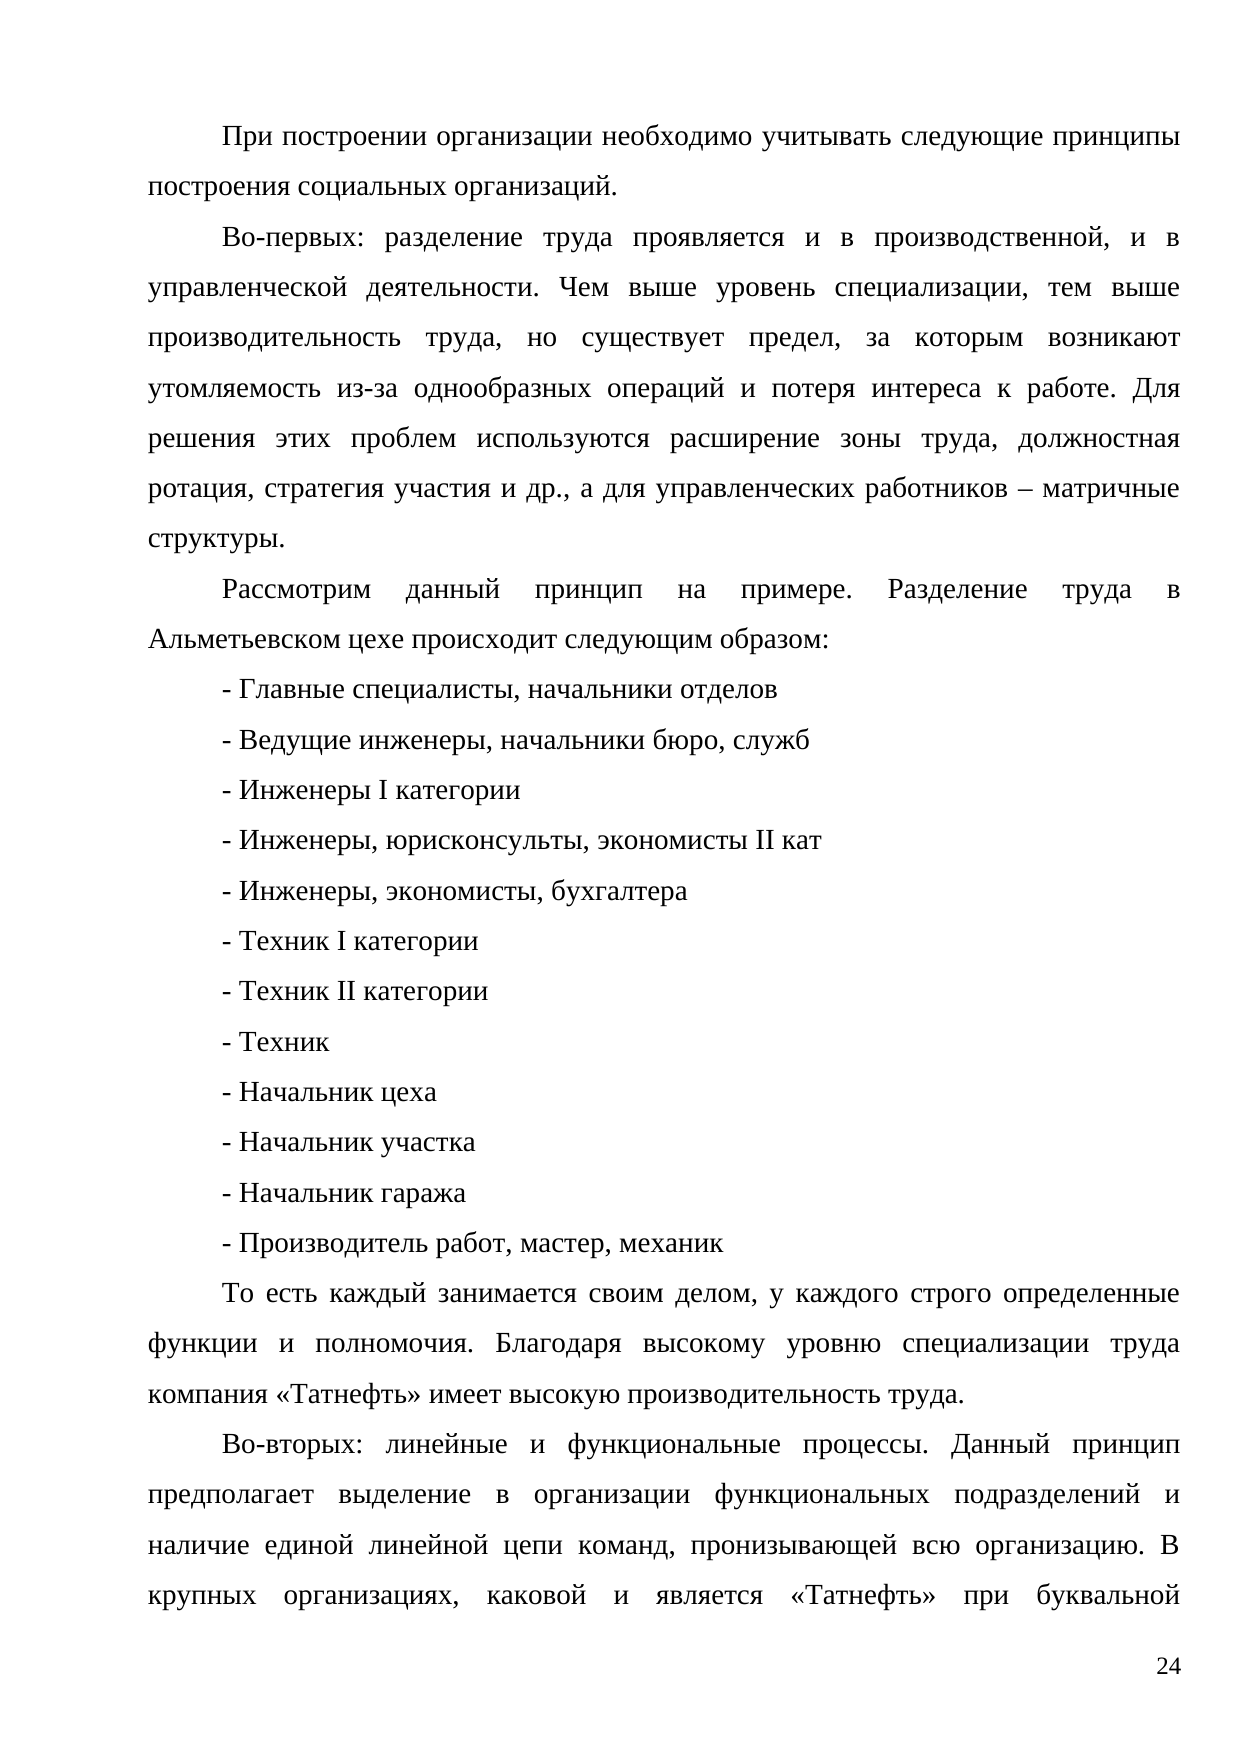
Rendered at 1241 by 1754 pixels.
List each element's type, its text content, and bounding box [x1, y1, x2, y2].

text - Техник II категории [148, 973, 1181, 1007]
text - Инженеры, юрисконсульты, экономисты II кат [148, 822, 1181, 856]
text - Производитель работ, мастер, механик [148, 1225, 1181, 1258]
text - Инженеры I категории [148, 772, 1181, 806]
text - Главные специалисты, начальники отделов [148, 672, 1181, 705]
text - Начальник участка [148, 1124, 1181, 1158]
text Во-первых: разделение труда проявляется и в производственной, и в управленческой деятельности. Чем выше уровень специализации, тем выше производительность труда, но существует предел, за которым возникают утомляемость из-за однообразных операций и потеря интереса к работе. Для решения этих проблем используются расширение зоны труда, должностная ротация, стратегия участия и др., а для управленческих работников – матричные структуры. [148, 219, 1181, 554]
text Рассмотрим данный принцип на примере. Разделение труда в Альметьевском цехе происходит следующим образом: [148, 571, 1181, 655]
text - Техник I категории [148, 923, 1181, 957]
text При построении организации необходимо учитывать следующие принципы построения социальных организаций. [148, 118, 1181, 202]
text - Ведущие инженеры, начальники бюро, служб [148, 722, 1181, 755]
text - Начальник гаража [148, 1175, 1181, 1208]
text - Начальник цеха [148, 1074, 1181, 1108]
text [148, 1426, 1181, 1611]
text - Техник [148, 1024, 1181, 1057]
text То есть каждый занимается своим делом, у каждого строго определенные функции и полномочия. Благодаря высокому уровню специализации труда компания «Татнефть» имеет высокую производительность труда. [148, 1275, 1181, 1409]
text - Инженеры, экономисты, бухгалтера [148, 873, 1181, 906]
